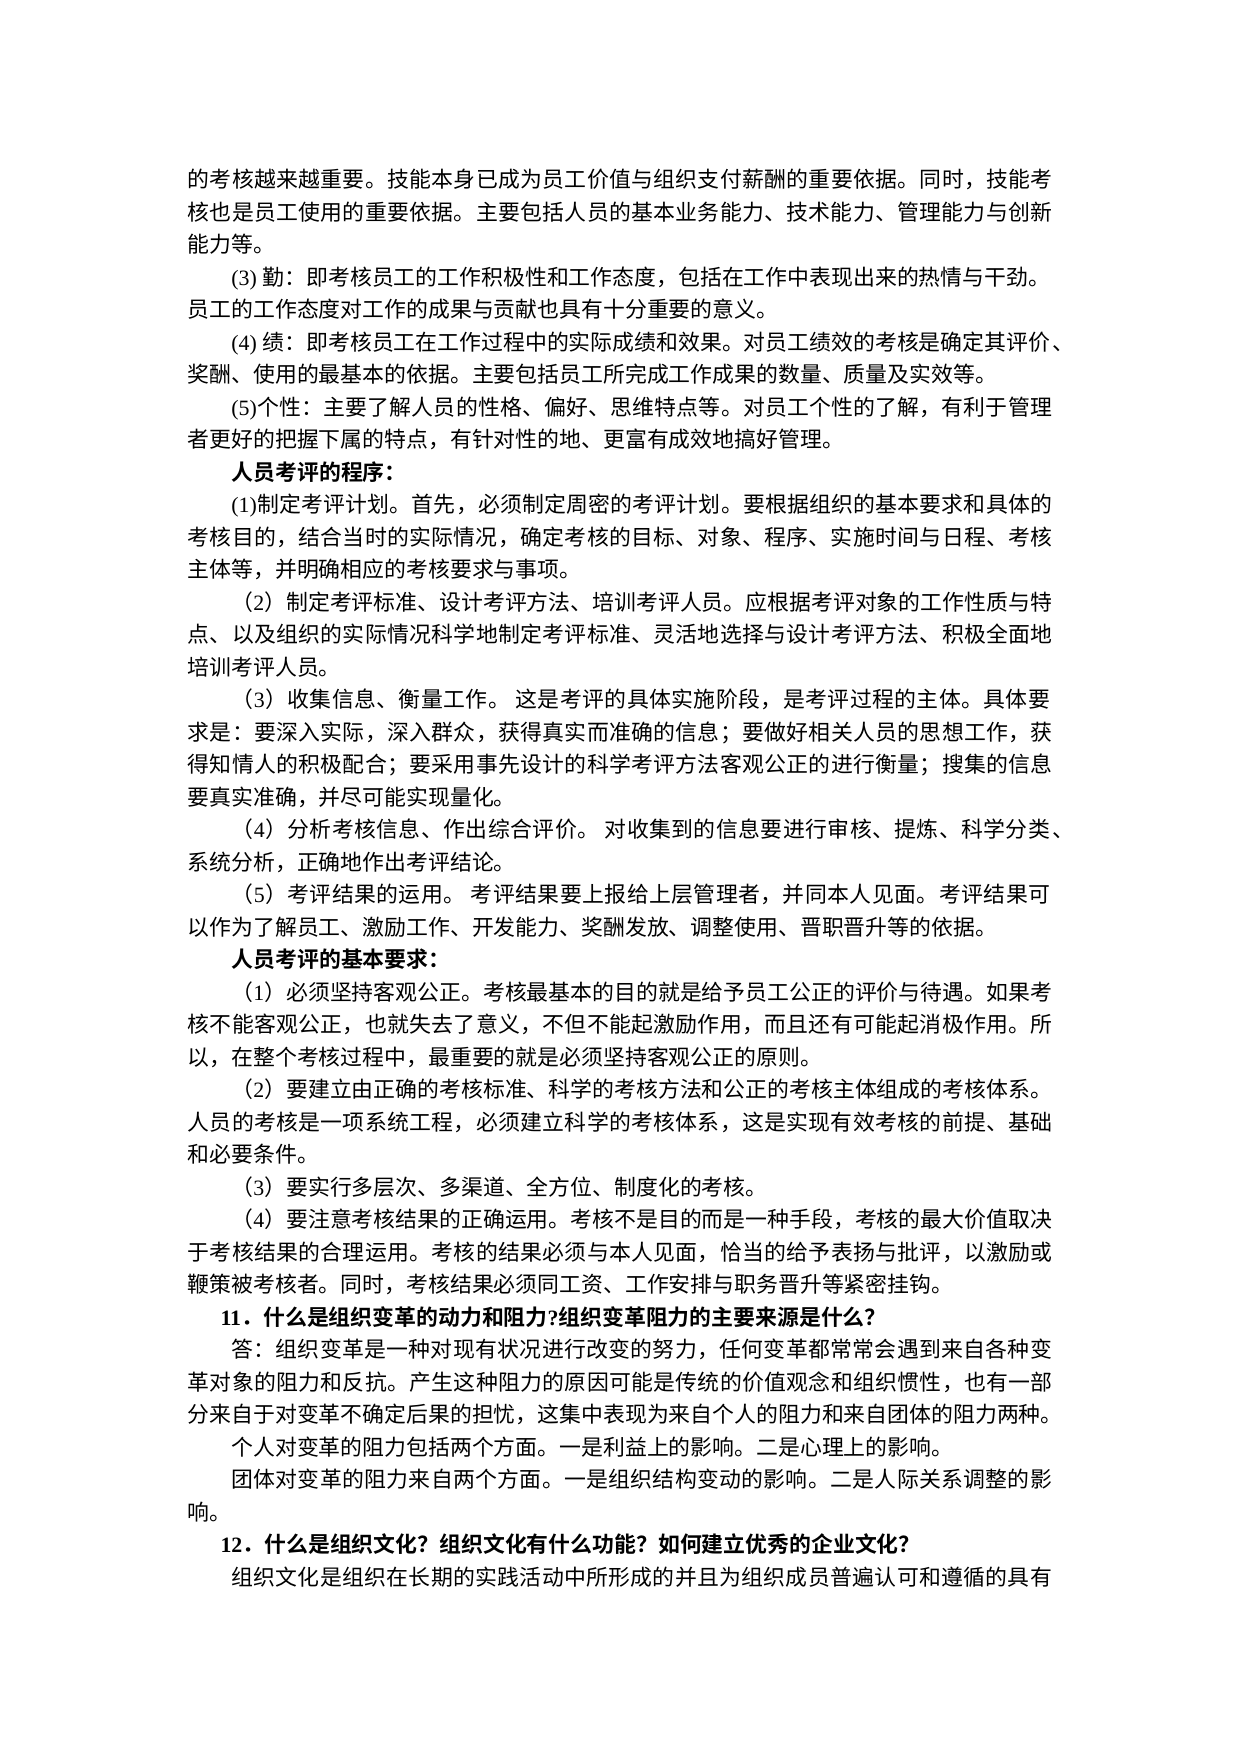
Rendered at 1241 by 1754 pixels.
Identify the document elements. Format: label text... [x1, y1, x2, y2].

text 11．什么是组织变革的动力和阻力?组织变革阻力的主要来源是什么？ [187, 1299, 1053, 1332]
text 个人对变革的阻力包括两个方面。一是利益上的影响。二是心理上的影响。 [187, 1429, 1053, 1462]
text （2）要建立由正确的考核标准、科学的考核方法和公正的考核主体组成的考核体系。人员的考核是一项系统工程，必须建立科学的考核体系，这是实现有效考核的前提、基础和必要条件。 [187, 1072, 1053, 1169]
text 团体对变革的阻力来自两个方面。一是组织结构变动的影响。二是人际关系调整的影响。 [187, 1462, 1053, 1527]
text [187, 162, 1053, 259]
text 人员考评的程序： [187, 454, 1053, 487]
text 答：组织变革是一种对现有状况进行改变的努力，任何变革都常常会遇到来自各种变革对象的阻力和反抗。产生这种阻力的原因可能是传统的价值观念和组织惯性，也有一部分来自于对变革不确定后果的担忧，这集中表现为来自个人的阻力和来自团体的阻力两种。 [187, 1332, 1053, 1429]
text 12．什么是组织文化？组织文化有什么功能？如何建立优秀的企业文化？ [187, 1527, 1053, 1559]
text （4）要注意考核结果的正确运用。考核不是目的而是一种手段，考核的最大价值取决于考核结果的合理运用。考核的结果必须与本人见面，恰当的给予表扬与批评，以激励或鞭策被考核者。同时，考核结果必须同工资、工作安排与职务晋升等紧密挂钩。 [187, 1202, 1053, 1299]
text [187, 1559, 1053, 1592]
text (4) 绩：即考核员工在工作过程中的实际成绩和效果。对员工绩效的考核是确定其评价、奖酬、使用的最基本的依据。主要包括员工所完成工作成果的数量、质量及实效等。 [187, 324, 1053, 389]
text （3）要实行多层次、多渠道、全方位、制度化的考核。 [187, 1169, 1053, 1202]
text 人员考评的基本要求： [187, 942, 1053, 974]
text (1)制定考评计划。首先，必须制定周密的考评计划。要根据组织的基本要求和具体的考核目的，结合当时的实际情况，确定考核的目标、对象、程序、实施时间与日程、考核主体等，并明确相应的考核要求与事项。 [187, 487, 1053, 584]
text （3）收集信息、衡量工作。 这是考评的具体实施阶段，是考评过程的主体。具体要求是：要深入实际，深入群众，获得真实而准确的信息；要做好相关人员的思想工作，获得知情人的积极配合；要采用事先设计的科学考评方法客观公正的进行衡量；搜集的信息要真实准确，并尽可能实现量化。 [187, 682, 1053, 812]
text (3) 勤：即考核员工的工作积极性和工作态度，包括在工作中表现出来的热情与干劲。员工的工作态度对工作的成果与贡献也具有十分重要的意义。 [187, 259, 1053, 324]
text （1）必须坚持客观公正。考核最基本的目的就是给予员工公正的评价与待遇。如果考核不能客观公正，也就失去了意义，不但不能起激励作用，而且还有可能起消极作用。所以，在整个考核过程中，最重要的就是必须坚持客观公正的原则。 [187, 974, 1053, 1072]
text （5）考评结果的运用。 考评结果要上报给上层管理者，并同本人见面。考评结果可以作为了解员工、激励工作、开发能力、奖酬发放、调整使用、晋职晋升等的依据。 [187, 877, 1053, 942]
text (5)个性：主要了解人员的性格、偏好、思维特点等。对员工个性的了解，有利于管理者更好的把握下属的特点，有针对性的地、更富有成效地搞好管理。 [187, 389, 1053, 454]
text （2）制定考评标准、设计考评方法、培训考评人员。应根据考评对象的工作性质与特点、以及组织的实际情况科学地制定考评标准、灵活地选择与设计考评方法、积极全面地培训考评人员。 [187, 584, 1053, 682]
text （4）分析考核信息、作出综合评价。 对收集到的信息要进行审核、提炼、科学分类、系统分析，正确地作出考评结论。 [187, 812, 1053, 877]
